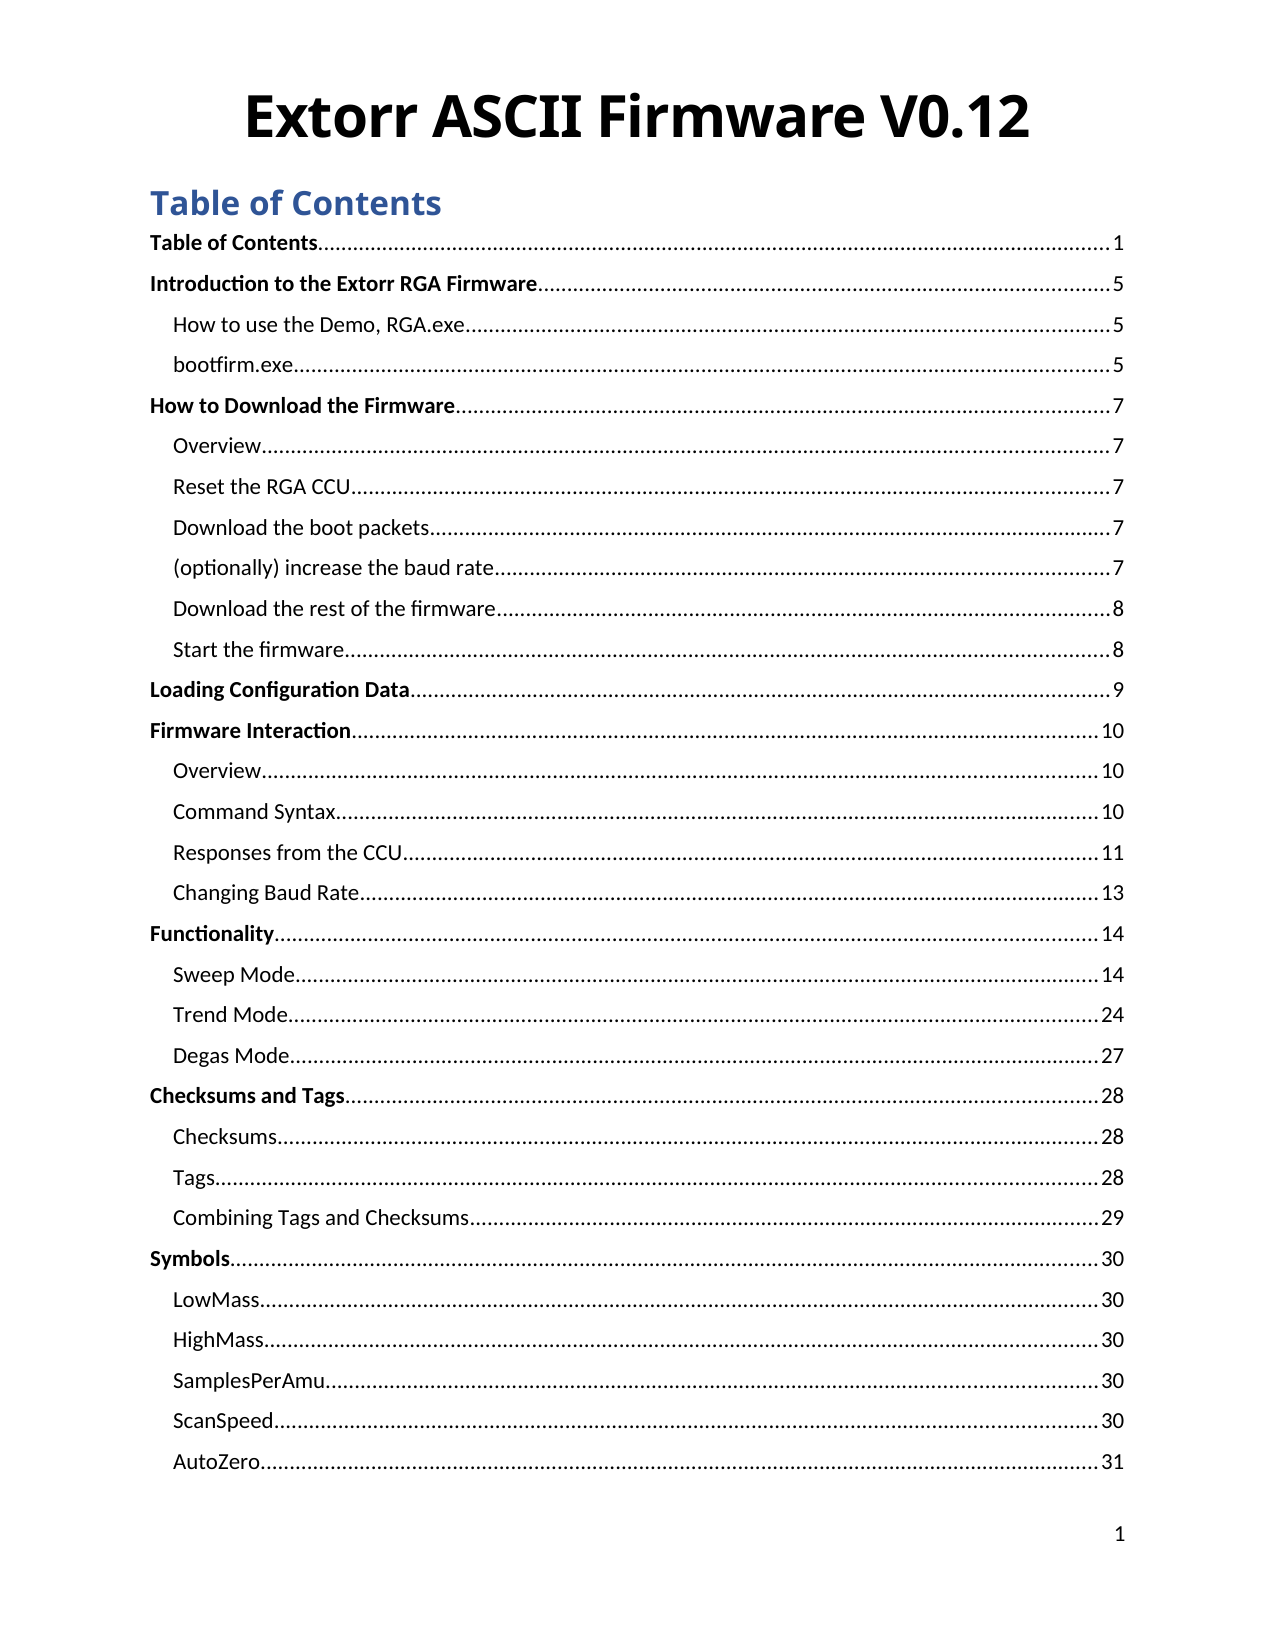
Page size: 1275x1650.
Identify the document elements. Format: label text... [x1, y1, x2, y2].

text Start the firmware 8 [173, 635, 1125, 663]
text Combining Tags and Checksums 29 [173, 1203, 1125, 1231]
text Download the boot packets 7 [173, 513, 1125, 541]
text Firmware Interaction 10 [150, 716, 1125, 744]
text AutoZero 31 [173, 1447, 1125, 1475]
text (optionally) increase the baud rate 7 [173, 553, 1125, 581]
text Sweep Mode 14 [173, 960, 1125, 988]
text Overview 10 [173, 757, 1125, 784]
text Table of Contents 1 [150, 228, 1125, 256]
text Trend Mode 24 [173, 1000, 1125, 1028]
text Functionality 14 [150, 919, 1125, 947]
text Checksums 28 [173, 1122, 1125, 1150]
text SamplesPerAmu 30 [173, 1366, 1125, 1394]
text Download the rest of the firmware 8 [173, 594, 1125, 622]
text ScanSpeed 30 [173, 1407, 1125, 1434]
subtitle Table of Contents [150, 179, 1125, 225]
text Degas Mode 27 [173, 1041, 1125, 1069]
text Command Syntax 10 [173, 797, 1125, 825]
text HighMass 30 [173, 1325, 1125, 1353]
text Changing Baud Rate 13 [173, 878, 1125, 906]
text Reset the RGA CCU 7 [173, 472, 1125, 500]
text How to use the Demo, RGA.exe 5 [173, 310, 1125, 338]
text Loading Configuration Data 9 [150, 675, 1125, 703]
text Overview 7 [173, 432, 1125, 459]
text bootfirm.exe 5 [173, 350, 1125, 378]
text How to Download the Firmware 7 [150, 391, 1125, 419]
text Symbols 30 [150, 1244, 1125, 1272]
text Introduction to the Extorr RGA Firmware 5 [150, 269, 1125, 297]
text Checksums and Tags 28 [150, 1082, 1125, 1109]
text Responses from the CCU 11 [173, 838, 1125, 866]
text Tags 28 [173, 1163, 1125, 1191]
text LowMass 30 [173, 1285, 1125, 1313]
